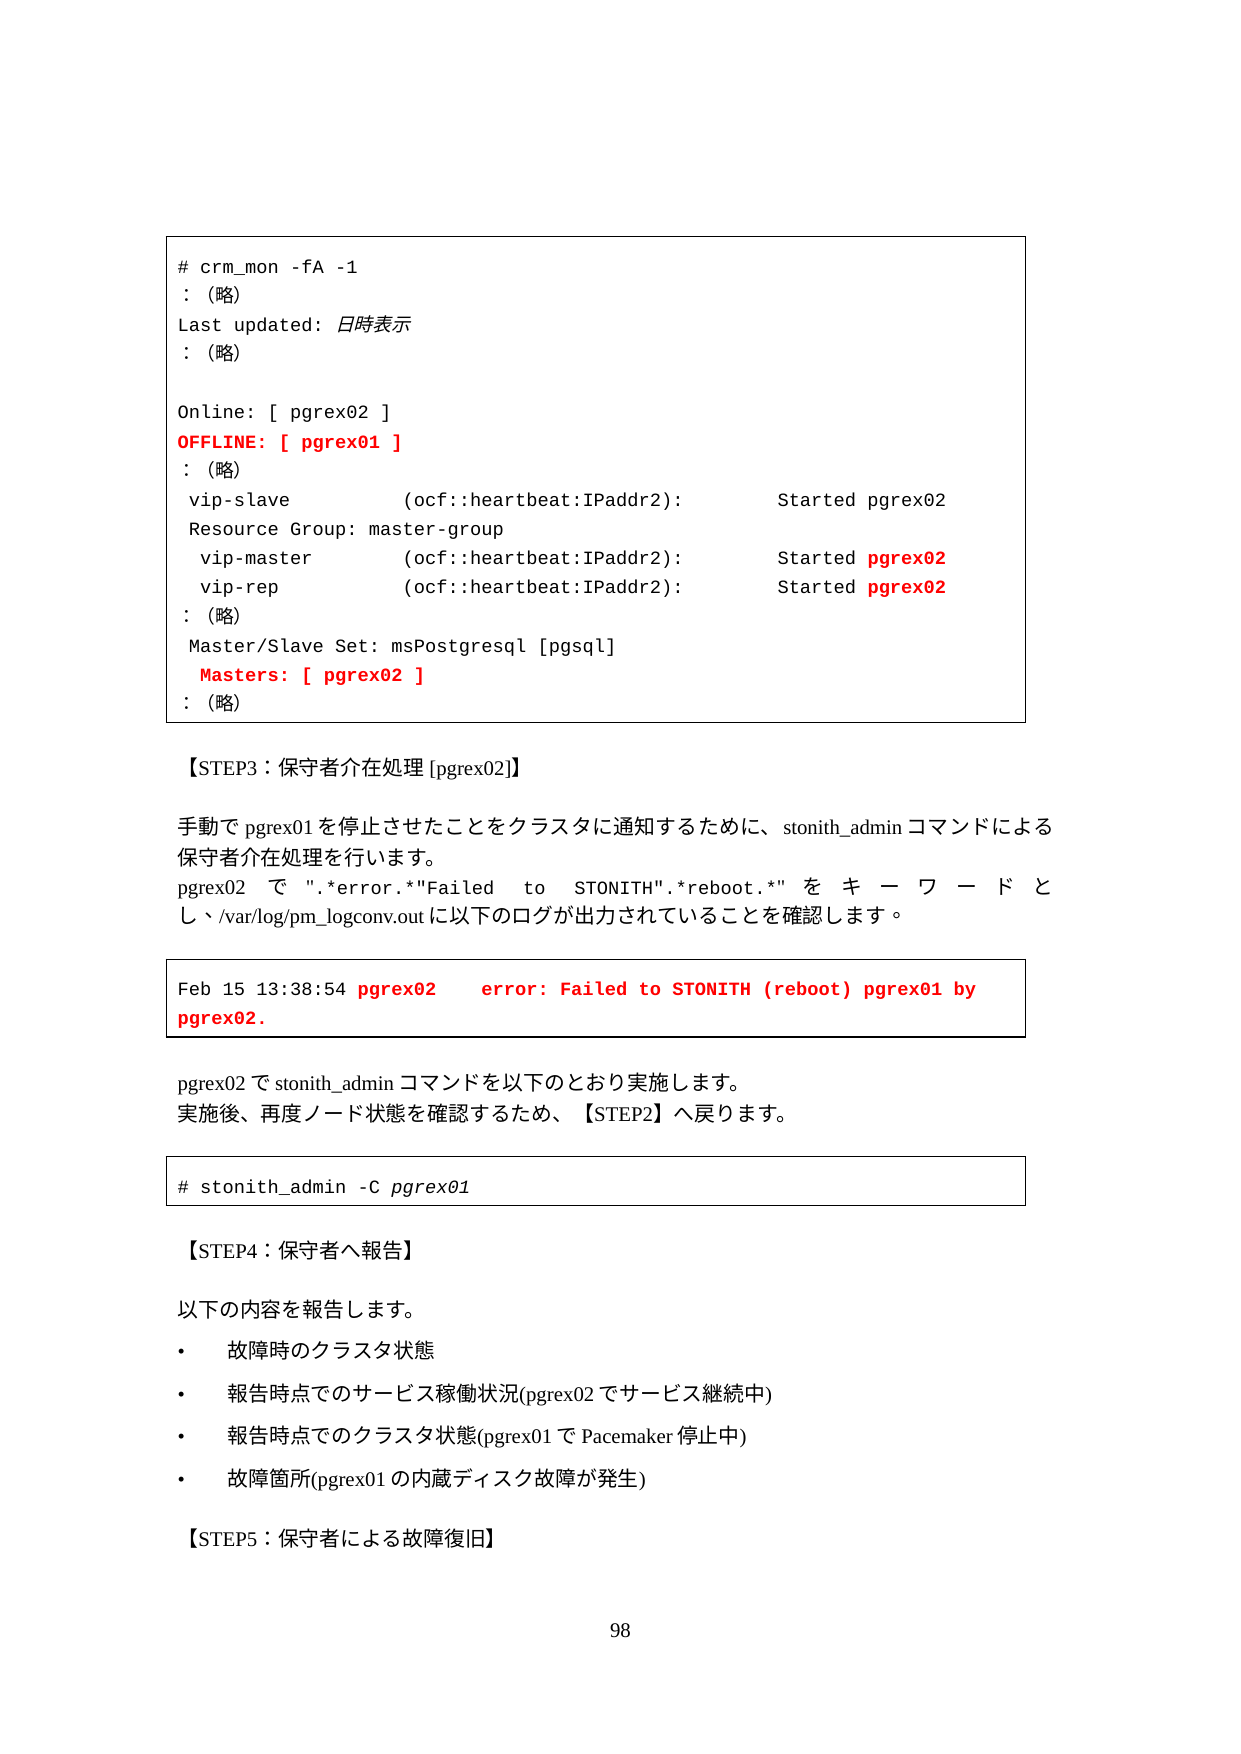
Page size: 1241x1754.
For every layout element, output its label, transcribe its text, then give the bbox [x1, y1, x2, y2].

text 【STEP5：保守者による故障復旧】 [177, 1522, 1054, 1552]
text pgrex02で".*error.*"Failed to STONITH".*reboot.*"をキーワードとし、/var/log/pm_logconv.outに以下のログが出力されていることを確認します。 [177, 871, 1054, 929]
list 故障箇所(pgrex01の内蔵ディスク故障が発生) [177, 1462, 1063, 1493]
text pgrex02でstonith_adminコマンドを以下のとおり実施します。 [177, 1067, 1054, 1097]
list 報告時点でのサービス稼働状況(pgrex02でサービス継続中) [177, 1377, 1063, 1407]
list 故障時のクラスタ状態 [177, 1336, 1063, 1364]
text 以下の内容を報告します。 [177, 1293, 1054, 1323]
text 【STEP4：保守者へ報告】 [177, 1235, 1054, 1264]
table_header # crm_mon -fA -1 ：（略） Last updated: 日時表示 ：（略） Online: [ pgrex02 ] OFFLINE: [ pgrex01 ] ：（略） vip-slave (ocf::heartbeat:IPaddr2): Started pgrex02 Resource Group: master-group vip-master (ocf::heartbeat:IPaddr2): Started pgrex02 vip-rep (ocf::heartbeat:IPaddr2): Started pgrex02 ：（略） Master/Slave Set: msPostgresql [pgsql] Masters: [ pgrex02 ] ：（略） [167, 237, 1025, 722]
text 【STEP3：保守者介在処理 [pgrex02]】 [177, 752, 1054, 781]
text 手動でpgrex01を停止させたことをクラスタに通知するために、stonith_adminコマンドによる保守者介在処理を行います。 [177, 811, 1054, 871]
table_header Feb 15 13:38:54 pgrex02 error: Failed to STONITH (reboot) pgrex01 by pgrex02. [167, 960, 1025, 1036]
text 実施後、再度ノード状態を確認するため、【STEP2】へ戻ります。 [177, 1097, 1054, 1127]
list 報告時点でのクラスタ状態(pgrex01でPacemaker停止中) [177, 1420, 1063, 1450]
table_header # stonith_admin -C pgrex01 [167, 1157, 1025, 1205]
